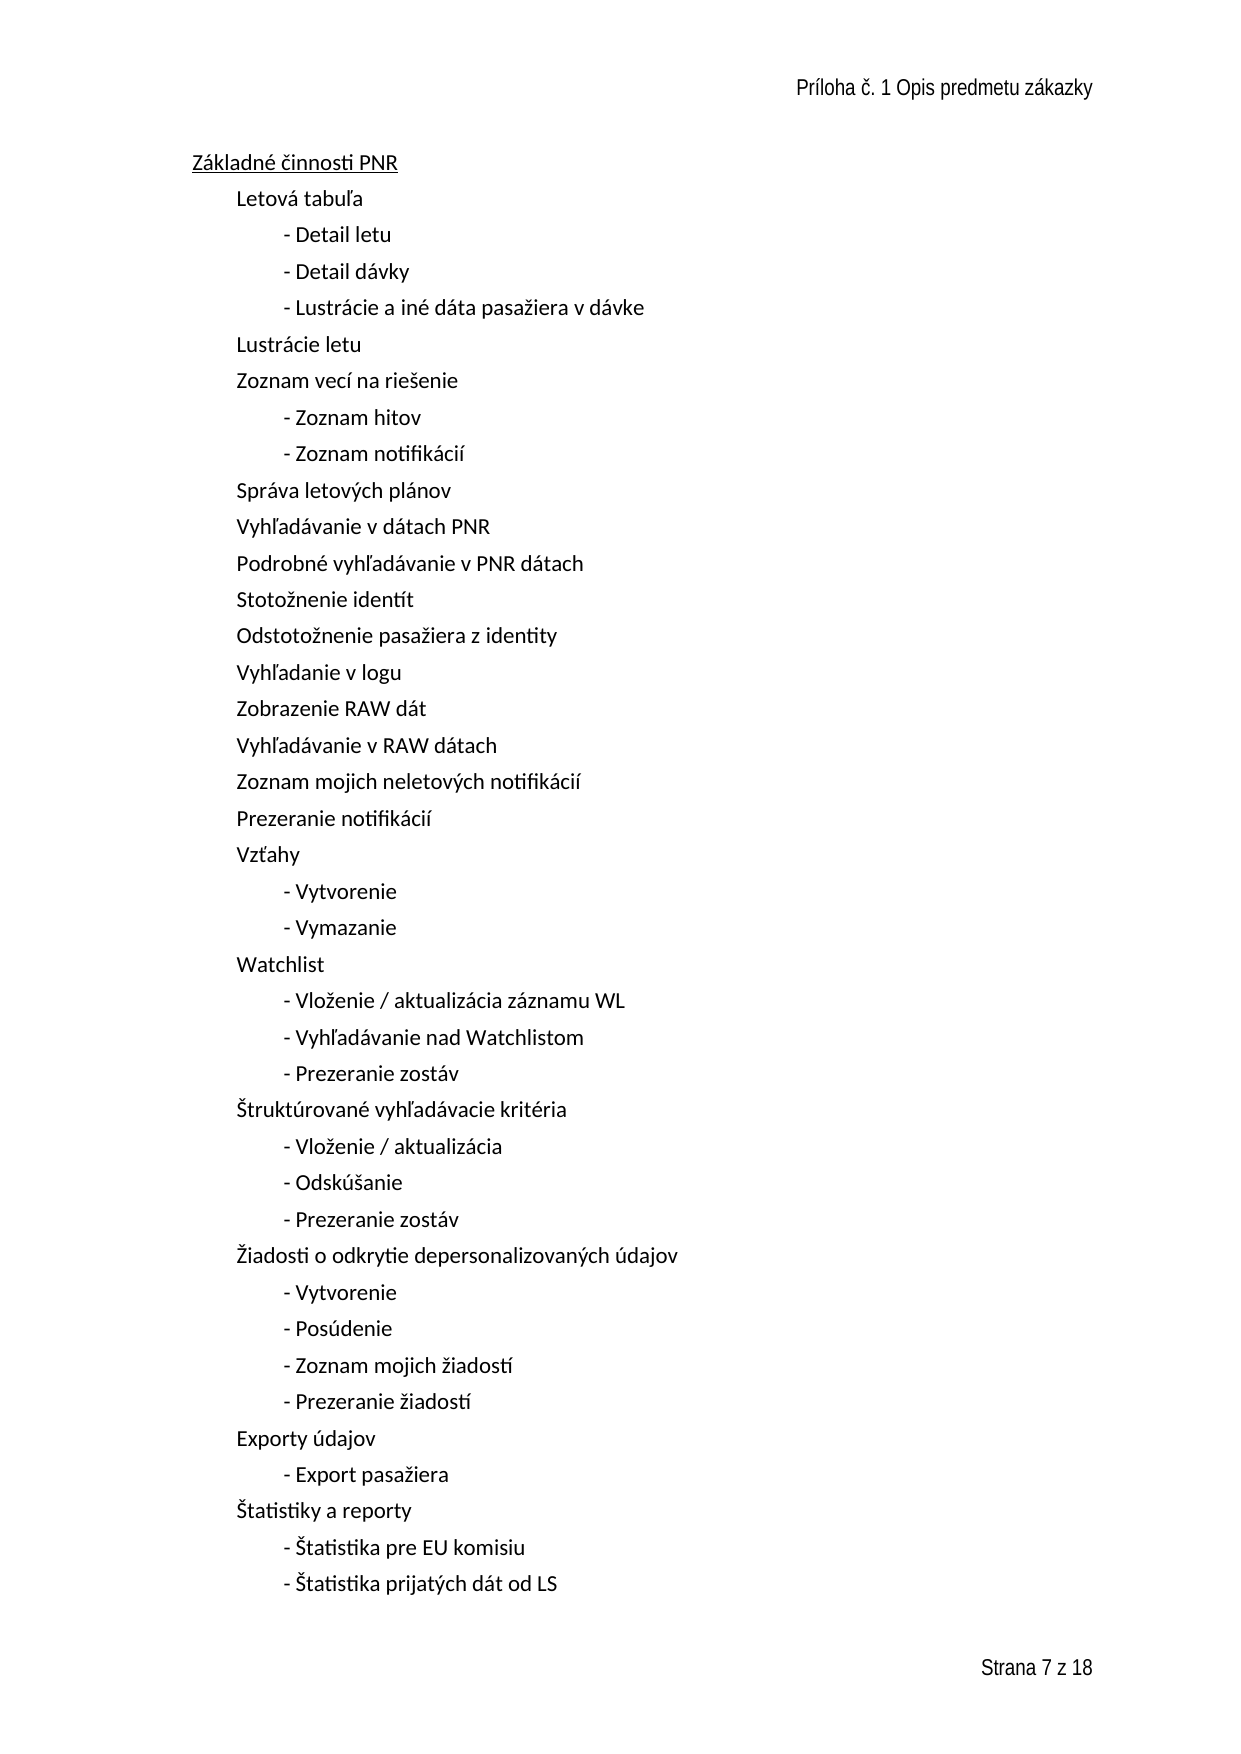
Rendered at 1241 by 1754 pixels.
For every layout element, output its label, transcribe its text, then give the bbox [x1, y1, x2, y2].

text Odstotožnenie pasažiera z identity [192, 622, 1092, 650]
text Vyhľadanie v logu [192, 658, 1092, 686]
text Lustrácie letu [192, 330, 1092, 358]
text Žiadosti o odkrytie depersonalizovaných údajov [192, 1241, 1092, 1269]
text Watchlist [192, 950, 1092, 978]
text - Export pasažiera [192, 1460, 1092, 1488]
text - Vloženie / aktualizácia [192, 1132, 1092, 1160]
text Letová tabuľa [192, 184, 1092, 212]
text - Vytvorenie [192, 877, 1092, 905]
text - Prezeranie zostáv [192, 1059, 1092, 1087]
text Exporty údajov [192, 1424, 1092, 1452]
text Základné činnosti PNR [148, 148, 1092, 176]
text Vyhľadávanie v RAW dátach [192, 731, 1092, 759]
text - Zoznam notifikácií [192, 439, 1092, 467]
text Štruktúrované vyhľadávacie kritéria [192, 1096, 1092, 1124]
text Vzťahy [192, 840, 1092, 868]
text - Zoznam mojich žiadostí [192, 1351, 1092, 1379]
text - Prezeranie žiadostí [192, 1387, 1092, 1415]
text Správa letových plánov [192, 476, 1092, 504]
text Zobrazenie RAW dát [192, 694, 1092, 723]
text - Štatistika prijatých dát od LS [192, 1569, 1092, 1598]
text Zoznam mojich neletových notifikácií [192, 767, 1092, 796]
text - Prezeranie zostáv [192, 1205, 1092, 1233]
text Štatistiky a reporty [192, 1497, 1092, 1525]
text - Odskúšanie [192, 1168, 1092, 1197]
text - Vytvorenie [192, 1278, 1092, 1306]
text - Štatistika pre EU komisiu [192, 1533, 1092, 1561]
text Zoznam vecí na riešenie [192, 366, 1092, 394]
text - Vymazanie [192, 913, 1092, 941]
text - Posúdenie [192, 1314, 1092, 1342]
text Prezeranie notifikácií [192, 804, 1092, 832]
text - Vyhľadávanie nad Watchlistom [192, 1023, 1092, 1051]
text Podrobné vyhľadávanie v PNR dátach [192, 549, 1092, 577]
text - Vloženie / aktualizácia záznamu WL [192, 986, 1092, 1014]
text - Lustrácie a iné dáta pasažiera v dávke [192, 293, 1092, 322]
text - Detail letu [192, 221, 1092, 249]
text - Zoznam hitov [192, 403, 1092, 431]
text - Detail dávky [192, 257, 1092, 285]
text Vyhľadávanie v dátach PNR [192, 512, 1092, 540]
text Stotožnenie identít [192, 585, 1092, 613]
